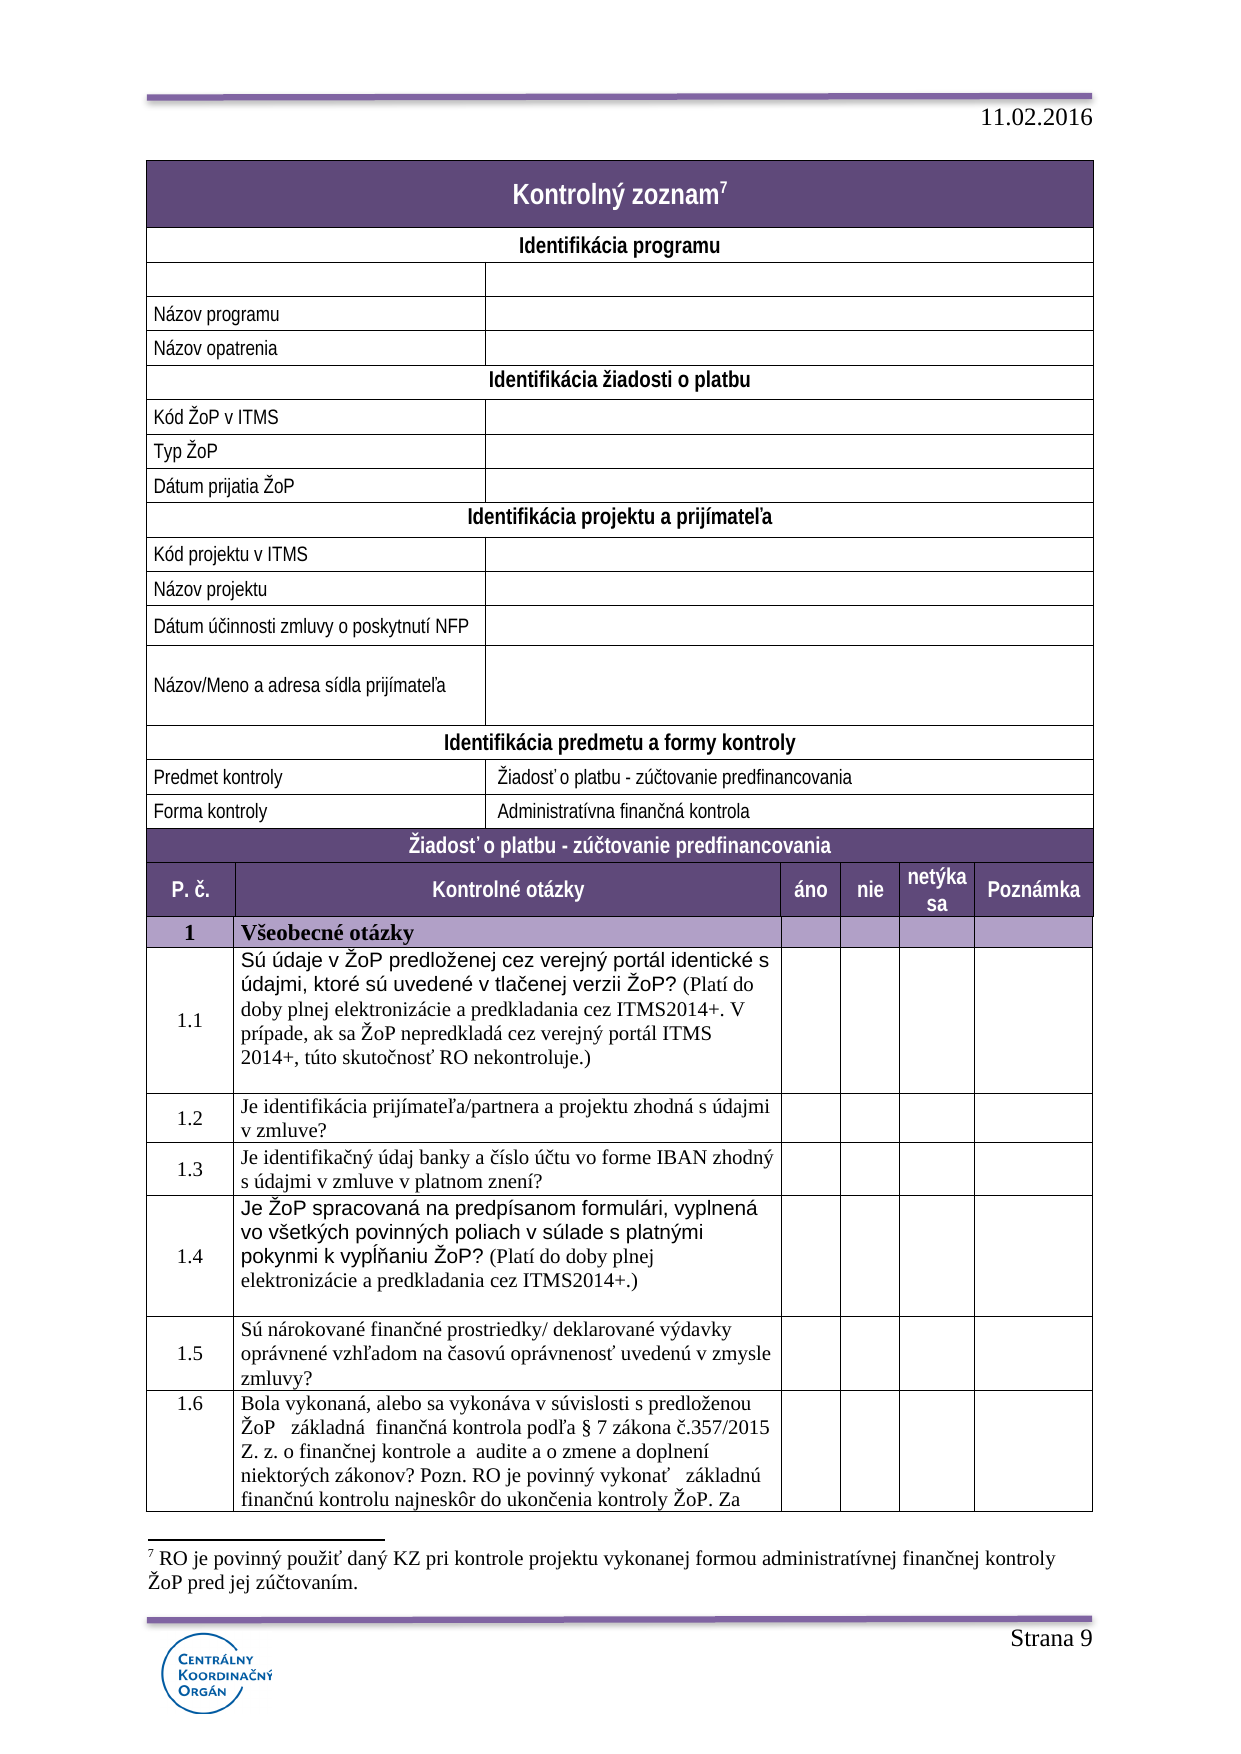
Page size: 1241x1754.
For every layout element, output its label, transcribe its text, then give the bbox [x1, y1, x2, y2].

table_cell Názov/Meno a adresa sídla prijímateľa [147, 646, 485, 725]
table_cell [486, 331, 1093, 365]
table_cell Kód ŽoP v ITMS [147, 400, 485, 433]
table_cell [975, 917, 1092, 947]
table_cell [975, 1143, 1092, 1195]
table_cell [486, 297, 1093, 330]
table_cell [782, 1143, 840, 1195]
table_cell [486, 435, 1093, 468]
table_cell [975, 1094, 1092, 1142]
table_cell Identifikácia projektu a prijímateľa [147, 503, 1093, 537]
table_cell Identifikácia programu [147, 228, 1093, 262]
table_cell Žiadosť o platbu - zúčtovanie predfinancovania [486, 760, 1093, 793]
table_cell [486, 538, 1093, 571]
table_cell [486, 263, 1093, 296]
table_cell Názov programu [147, 297, 485, 330]
table_cell nie [841, 863, 899, 916]
table_cell [841, 1317, 899, 1389]
table_cell [900, 1391, 974, 1511]
table_cell [486, 469, 1093, 502]
table_cell Forma kontroly [147, 795, 485, 828]
table_cell Dátum účinnosti zmluvy o poskytnutí NFP [147, 606, 485, 645]
table_cell Je identifikácia prijímateľa/partnera a projektu zhodná s údajmi v zmluve? [234, 1094, 781, 1142]
table_cell [486, 400, 1093, 433]
table_cell 1.3 [147, 1143, 233, 1195]
table_cell [782, 1094, 840, 1142]
table_cell Administratívna finančná kontrola [486, 795, 1093, 828]
table_cell Sú údaje v ŽoP predloženej cez verejný portál identické s údajmi, ktoré sú uvedené v tlačenej verzii ŽoP? (Platí do doby plnej elektronizácie a predkladania cez ITMS2014+. V prípade, ak sa ŽoP nepredkladá cez verejný portál ITMS 2014+, túto skutočnosť RO nekontroluje.) [234, 948, 781, 1093]
table_cell [900, 948, 974, 1093]
table_cell [975, 1317, 1092, 1389]
picture [159, 1631, 272, 1713]
table_cell [975, 1196, 1092, 1316]
table_cell 1.4 [147, 1196, 233, 1316]
table_cell [486, 646, 1093, 725]
table_cell [486, 606, 1093, 645]
table_cell Typ ŽoP [147, 435, 485, 468]
table_cell [841, 1094, 899, 1142]
table_cell P. č. [147, 863, 235, 916]
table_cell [234, 1391, 781, 1511]
table_cell áno [781, 863, 840, 916]
table_cell Kontrolné otázky [236, 863, 780, 916]
table_cell [782, 1317, 840, 1389]
table_cell [841, 1196, 899, 1316]
table_cell Sú nárokované finančné prostriedky/ deklarované výdavky oprávnené vzhľadom na časovú oprávnenosť uvedenú v zmysle zmluvy? [234, 1317, 781, 1389]
table_cell [782, 1391, 840, 1511]
table_cell [841, 1391, 899, 1511]
table_cell Názov projektu [147, 572, 485, 605]
table_cell [975, 948, 1092, 1093]
table_cell [841, 948, 899, 1093]
table_cell Žiadosť o platbu - zúčtovanie predfinancovania [147, 829, 1093, 862]
table_cell Všeobecné otázky [234, 917, 781, 947]
table_cell Je ŽoP spracovaná na predpísanom formulári, vyplnená vo všetkých povinných poliach v súlade s platnými pokynmi k vypĺňaniu ŽoP? (Platí do doby plnej elektronizácie a predkladania cez ITMS2014+.) [234, 1196, 781, 1316]
table_cell Identifikácia predmetu a formy kontroly [147, 726, 1093, 759]
table_cell netýka sa [900, 863, 974, 916]
table_cell Dátum prijatia ŽoP [147, 469, 485, 502]
table_cell [900, 1143, 974, 1195]
table_cell [975, 1391, 1092, 1511]
table_cell [900, 1317, 974, 1389]
table_cell [900, 1196, 974, 1316]
table_cell [486, 572, 1093, 605]
table_cell Je identifikačný údaj banky a číslo účtu vo forme IBAN zhodný s údajmi v zmluve v platnom znení? [234, 1143, 781, 1195]
table_cell [782, 1196, 840, 1316]
table_cell [900, 917, 974, 947]
table_cell 1 [147, 917, 233, 947]
table_header Kontrolný zoznam [147, 161, 1093, 227]
table_cell 1.5 [147, 1317, 233, 1389]
table_cell [841, 1143, 899, 1195]
table_cell 1.2 [147, 1094, 233, 1142]
table_cell [782, 948, 840, 1093]
table_cell Predmet kontroly [147, 760, 485, 793]
table_cell 1.6 [147, 1391, 233, 1511]
table_cell Názov opatrenia [147, 331, 485, 365]
table_cell Identifikácia žiadosti o platbu [147, 366, 1093, 399]
table_cell [900, 1094, 974, 1142]
table_cell [147, 263, 485, 296]
table_cell 1.1 [147, 948, 233, 1093]
table_cell Poznámka [975, 863, 1093, 916]
table_cell Kód projektu v ITMS [147, 538, 485, 571]
table_cell [782, 917, 840, 947]
table_cell [841, 917, 899, 947]
